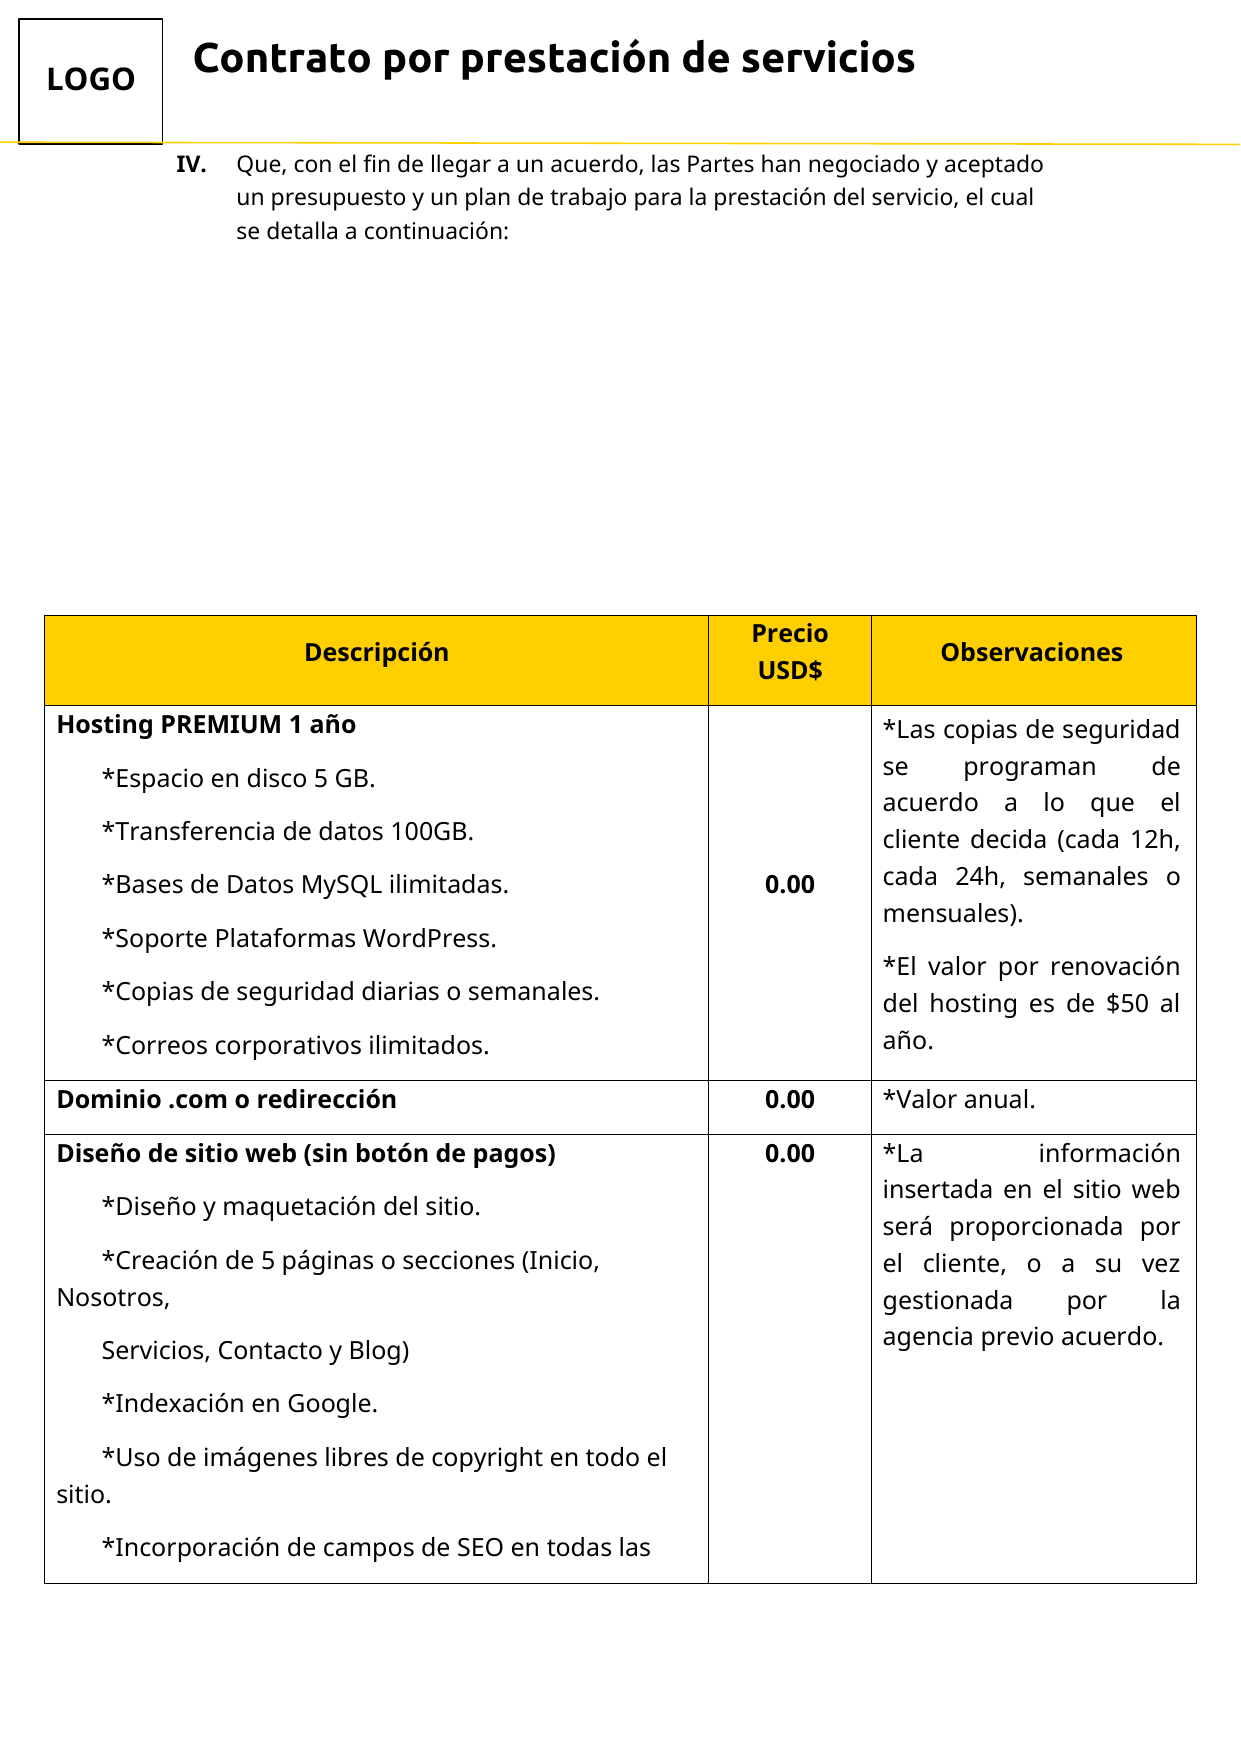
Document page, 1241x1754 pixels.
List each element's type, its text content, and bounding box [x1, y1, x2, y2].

table_cell 0.00 [709, 1081, 871, 1134]
table_header Observaciones [872, 616, 1196, 705]
table_cell Dominio .com o redirección [45, 1081, 708, 1134]
table_header Descripción [45, 616, 708, 705]
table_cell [45, 1188, 708, 1583]
table_cell *La información insertada en el sitio web será proporcionada por el cliente, o a su vez gestionada por la agencia previo acuerdo. [872, 1135, 1196, 1583]
table_cell Hosting PREMIUM 1 año [45, 706, 708, 759]
list Que, con el fin de llegar a un acuerdo, las Partes han negociado y aceptado un presupuesto y un plan de trabajo para la prestación del servicio, el cual se detalla a continuación: [207, 147, 1063, 246]
table_cell *Valor anual. [872, 1081, 1196, 1134]
table_cell 0.00 [709, 1135, 871, 1583]
table_cell *Espacio en disco 5 GB. *Transferencia de datos 100GB. *Bases de Datos MySQL ilimitadas. *Soporte Plataformas WordPress. *Copias de seguridad diarias o semanales. *Correos corporativos ilimitados. [45, 759, 708, 1080]
table_cell *Las copias de seguridad se programan de acuerdo a lo que el cliente decida (cada 12h, cada 24h, semanales o mensuales). *El valor por renovación del hosting es de $50 al año. [872, 706, 1196, 1080]
table_cell Diseño de sitio web (sin botón de pagos) [45, 1135, 708, 1188]
table_cell 0.00 [709, 706, 871, 1080]
table_header Precio USD$ [709, 616, 871, 705]
